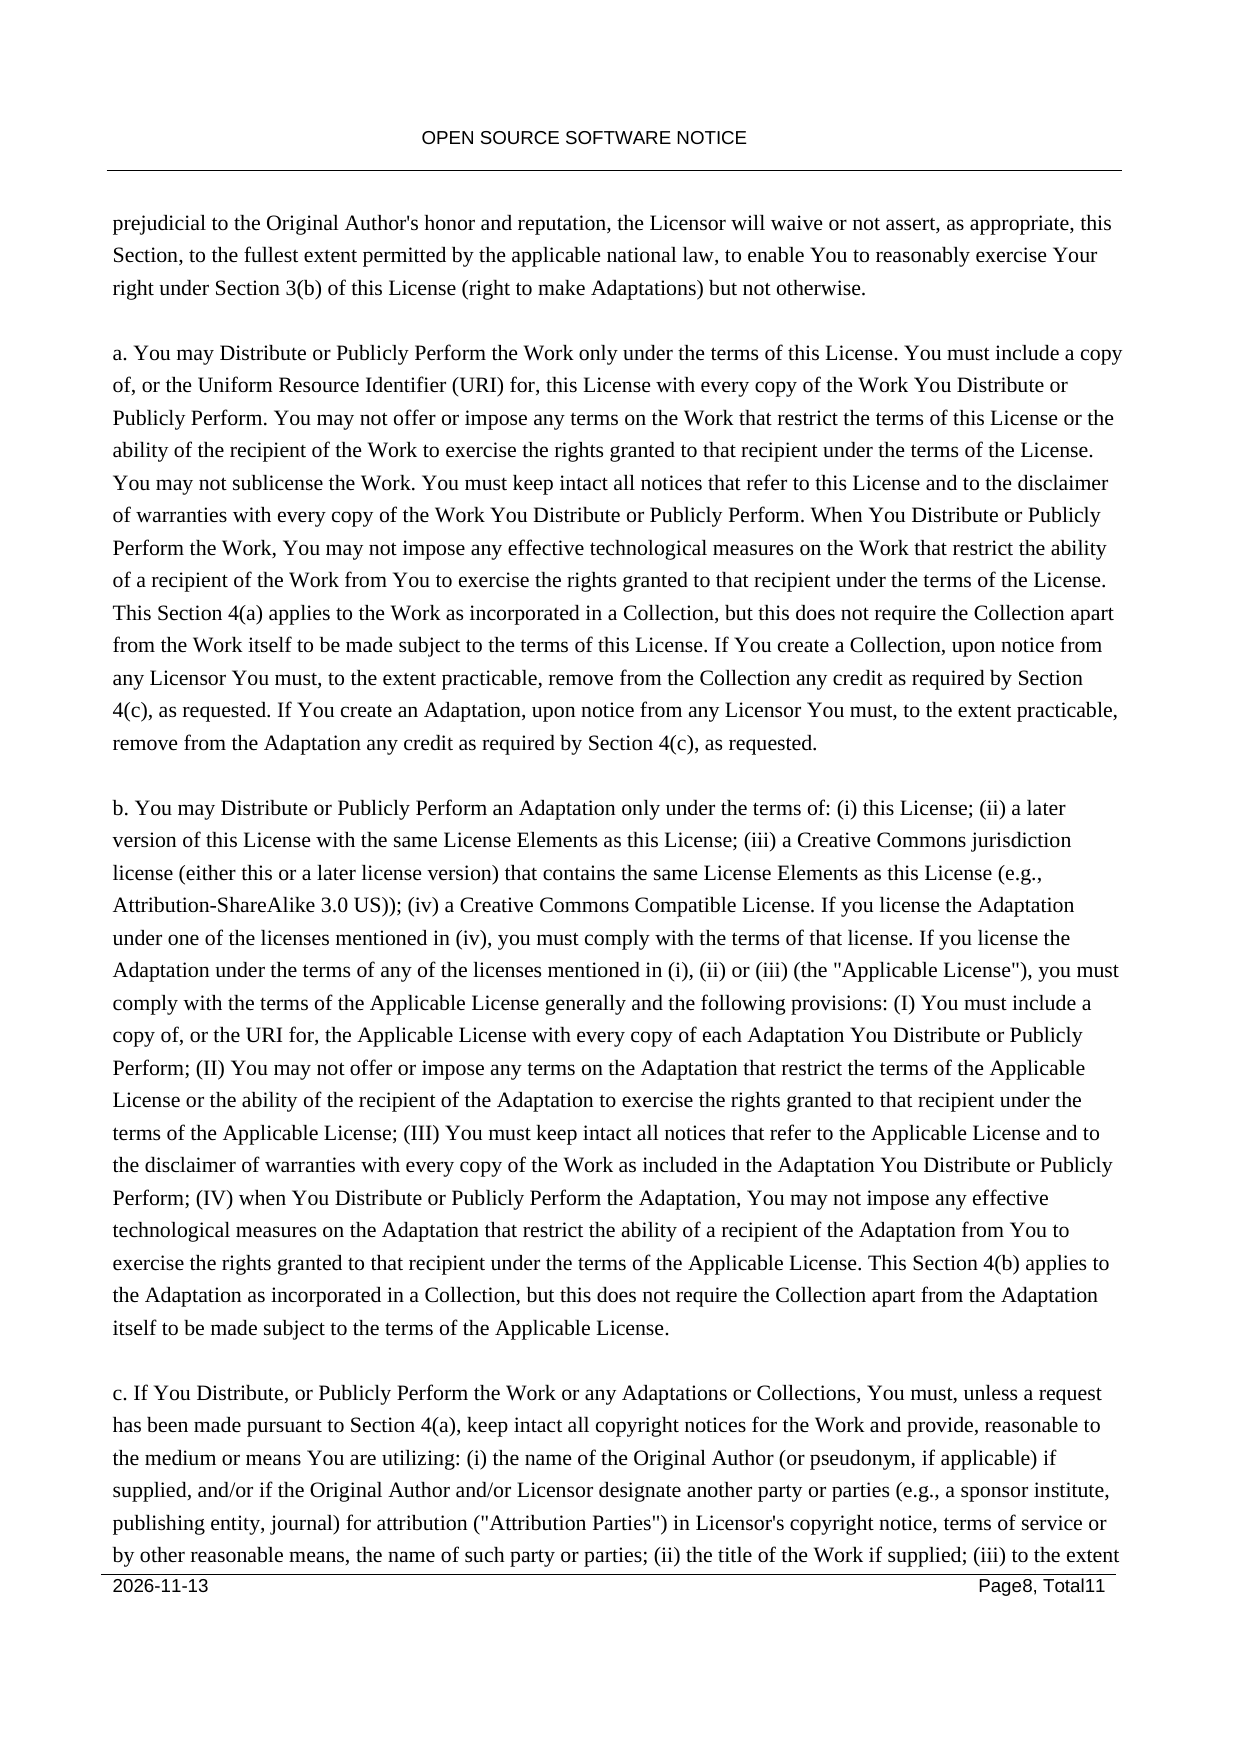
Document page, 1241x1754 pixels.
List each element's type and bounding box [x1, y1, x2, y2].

text [112, 206, 1128, 1571]
